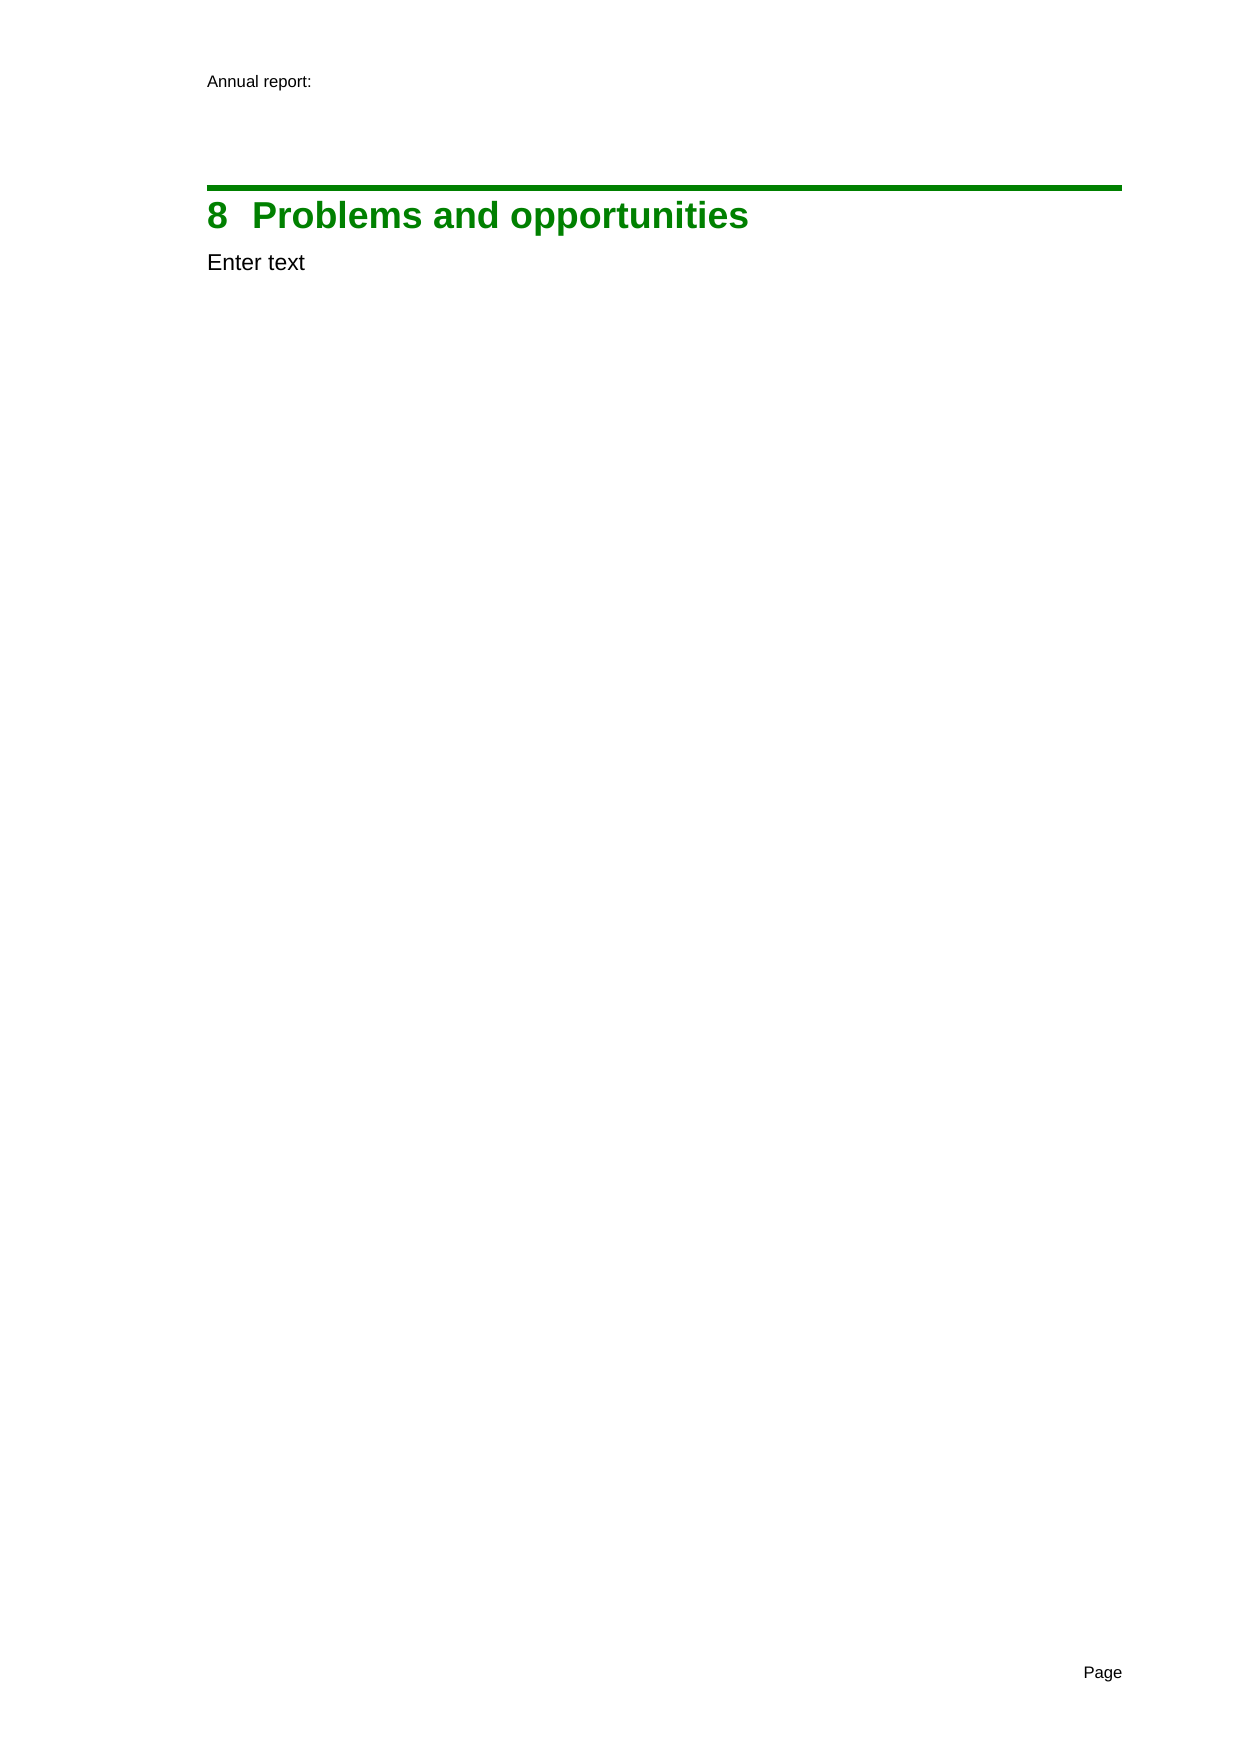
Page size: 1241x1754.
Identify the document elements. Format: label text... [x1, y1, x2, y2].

text Enter text [207, 249, 1122, 276]
subtitle Problems and opportunities [207, 191, 1122, 237]
